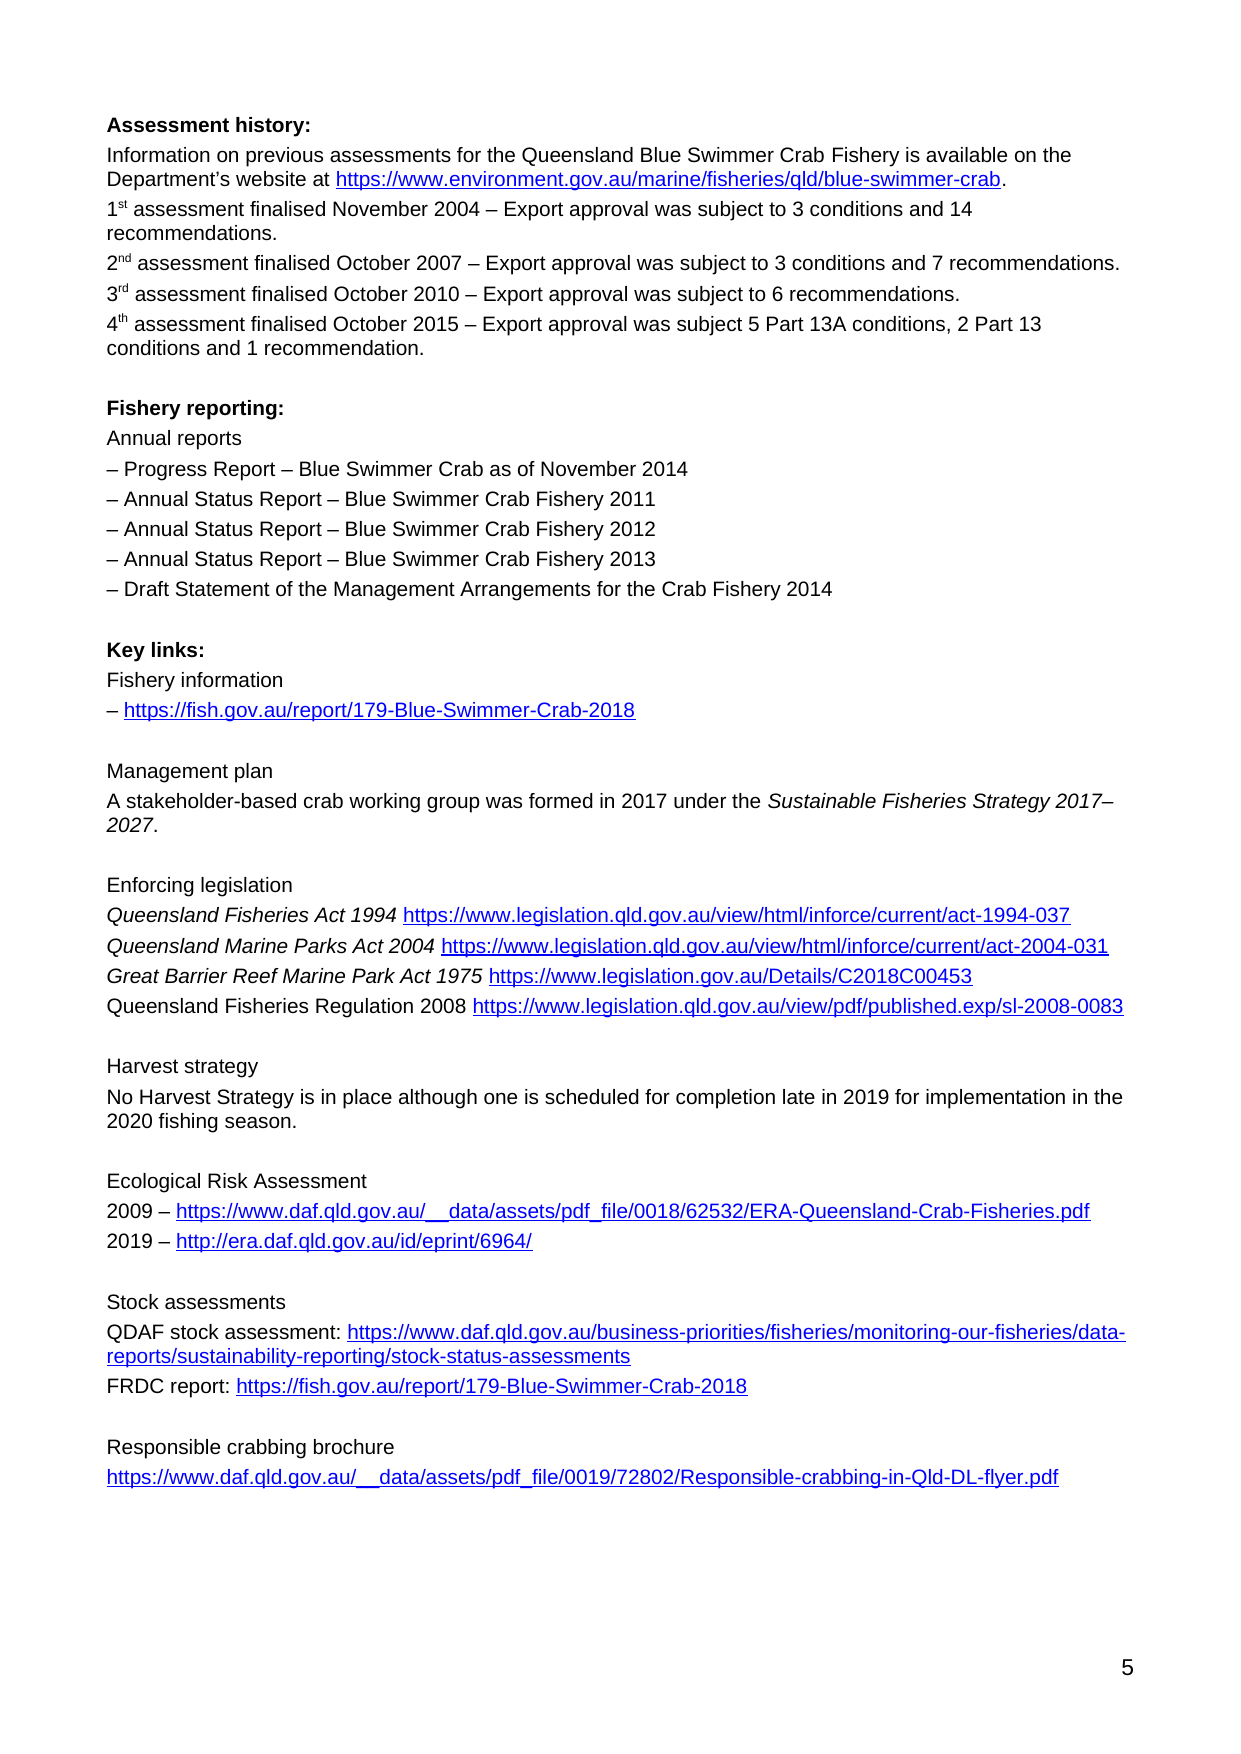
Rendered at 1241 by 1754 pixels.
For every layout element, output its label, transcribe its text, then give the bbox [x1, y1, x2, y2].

text 2019 – http://era.daf.qld.gov.au/id/eprint/6964/ [106, 1229, 1134, 1253]
text – https://fish.gov.au/report/179-Blue-Swimmer-Crab-2018 [106, 698, 1134, 722]
text Queensland Fisheries Act 1994 https://www.legislation.qld.gov.au/view/html/inforce/current/act-1994-037 [106, 903, 1134, 927]
text Enforcing legislation [106, 873, 1134, 897]
text 3rd assessment finalised October 2010 – Export approval was subject to 6 recommendations. [106, 281, 1134, 305]
text Management plan [106, 758, 1134, 782]
text Ecological Risk Assessment [106, 1169, 1134, 1193]
text No Harvest Strategy is in place although one is scheduled for completion late in 2019 for implementation in the 2020 fishing season. [106, 1084, 1134, 1132]
text Annual reports [106, 426, 1134, 450]
text QDAF stock assessment: https://www.daf.qld.gov.au/business-priorities/fisheries/monitoring-our-fisheries/data-reports/sustainability-reporting/stock-status-assessments [106, 1320, 1134, 1368]
text 2nd assessment finalised October 2007 – Export approval was subject to 3 conditions and 7 recommendations. [106, 251, 1134, 275]
text – Progress Report – Blue Swimmer Crab as of November 2014 [106, 456, 1134, 480]
text 1st assessment finalised November 2004 – Export approval was subject to 3 conditions and 14 recommendations. [106, 197, 1134, 245]
text Great Barrier Reef Marine Park Act 1975 https://www.legislation.gov.au/Details/C2018C00453 [106, 964, 1134, 988]
text Responsible crabbing brochure [106, 1434, 1134, 1458]
text https://www.daf.qld.gov.au/__data/assets/pdf_file/0019/72802/Responsible-crabbing-in-Qld-DL-flyer.pdf [106, 1465, 1134, 1489]
text – Draft Statement of the Management Arrangements for the Crab Fishery 2014 [106, 577, 1134, 601]
text – Annual Status Report – Blue Swimmer Crab Fishery 2012 [106, 517, 1134, 541]
text Fishery reporting: [106, 396, 1134, 420]
text Fishery information [106, 668, 1134, 692]
text Harvest strategy [106, 1054, 1134, 1078]
text A stakeholder-based crab working group was formed in 2017 under the Sustainable Fisheries Strategy 2017–2027. [106, 789, 1134, 837]
text FRDC report: https://fish.gov.au/report/179-Blue-Swimmer-Crab-2018 [106, 1374, 1134, 1398]
text 4th assessment finalised October 2015 – Export approval was subject 5 Part 13A conditions, 2 Part 13 conditions and 1 recommendation. [106, 312, 1134, 359]
text Assessment history: [106, 113, 1134, 137]
text Information on previous assessments for the Queensland Blue Swimmer Crab Fishery is available on the Department’s website at https://www.environment.gov.au/marine/fisheries/qld/blue-swimmer-crab. [106, 143, 1134, 191]
text – Annual Status Report – Blue Swimmer Crab Fishery 2013 [106, 547, 1134, 571]
text Queensland Marine Parks Act 2004 https://www.legislation.qld.gov.au/view/html/inforce/current/act-2004-031 [106, 933, 1134, 957]
text – Annual Status Report – Blue Swimmer Crab Fishery 2011 [106, 487, 1134, 511]
text 2009 – https://www.daf.qld.gov.au/__data/assets/pdf_file/0018/62532/ERA-Queensland-Crab-Fisheries.pdf [106, 1199, 1134, 1223]
text Stock assessments [106, 1290, 1134, 1314]
text Key links: [106, 638, 1134, 662]
text Queensland Fisheries Regulation 2008 https://www.legislation.qld.gov.au/view/pdf/published.exp/sl-2008-0083 [106, 994, 1134, 1018]
